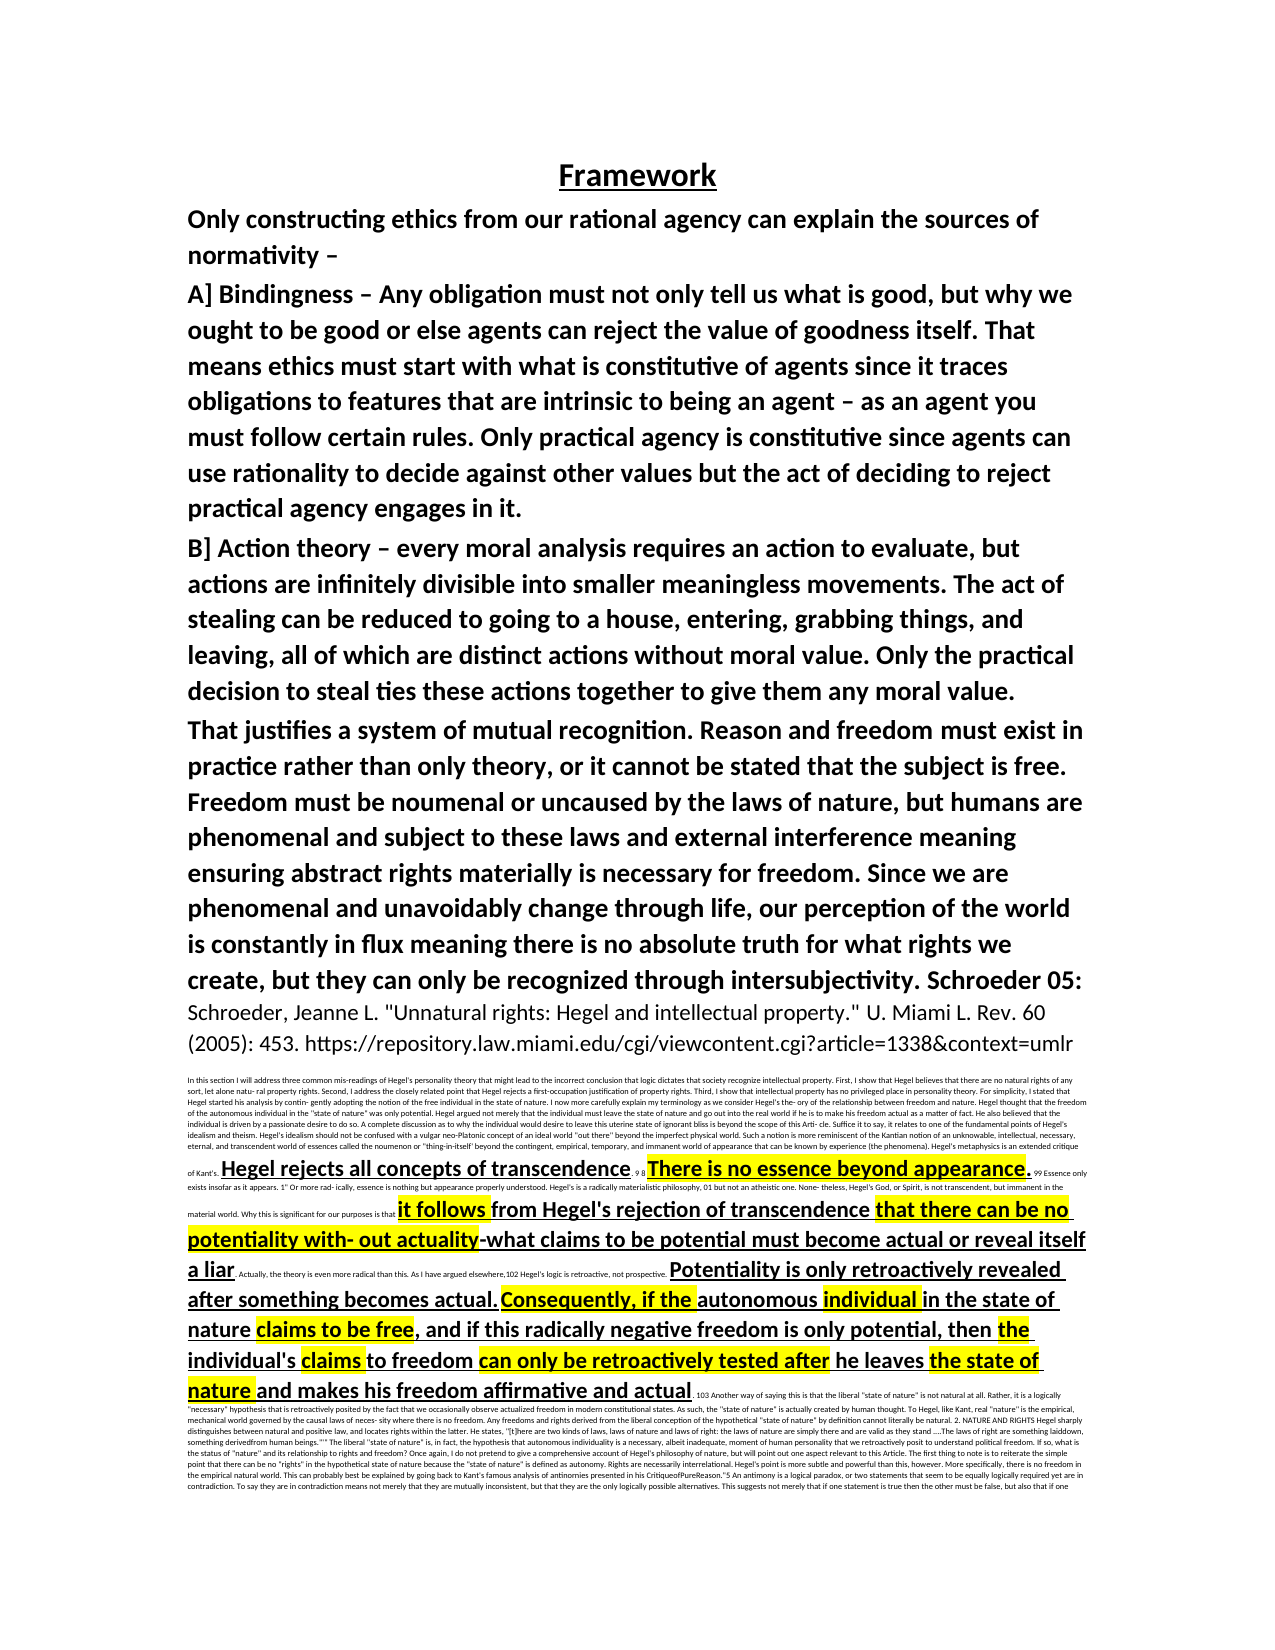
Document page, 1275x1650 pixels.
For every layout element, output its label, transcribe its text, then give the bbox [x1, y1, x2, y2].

subtitle That justifies a system of mutual recognition. Reason and freedom must exist in practice rather than only theory, or it cannot be stated that the subject is free. Freedom must be noumenal or uncaused by the laws of nature, but humans are phenomenal and subject to these laws and external interference meaning ensuring abstract rights materially is necessary for freedom. Since we are phenomenal and unavoidably change through life, our perception of the world is constantly in flux meaning there is no absolute truth for what rights we create, but they can only be recognized through intersubjectivity. Schroeder 05: [187, 713, 1087, 996]
subtitle A] Bindingness – Any obligation must not only tell us what is good, but why we ought to be good or else agents can reject the value of goodness itself. That means ethics must start with what is constitutive of agents since it traces obligations to features that are intrinsic to being an agent – as an agent you must follow certain rules. Only practical agency is constitutive since agents can use rationality to decide against other values but the act of deciding to reject practical agency engages in it. [187, 278, 1087, 524]
subtitle B] Action theory – every moral analysis requires an action to evaluate, but actions are infinitely divisible into smaller meaningless movements. The act of stealing can be reduced to going to a house, entering, grabbing things, and leaving, all of which are distinct actions without moral value. Only the practical decision to steal ties these actions together to give them any moral value. [187, 531, 1087, 707]
subtitle Only constructing ethics from our rational agency can explain the sources of normativity – [187, 202, 1087, 271]
subtitle Framework [187, 154, 1087, 195]
text Schroeder, Jeanne L. "Unnatural rights: Hegel and intellectual property." U. Miami L. Rev. 60 (2005): 453. https://repository.law.miami.edu/cgi/viewcontent.cgi?article=1338&context=umlr [187, 998, 1087, 1057]
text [187, 1076, 1087, 1492]
